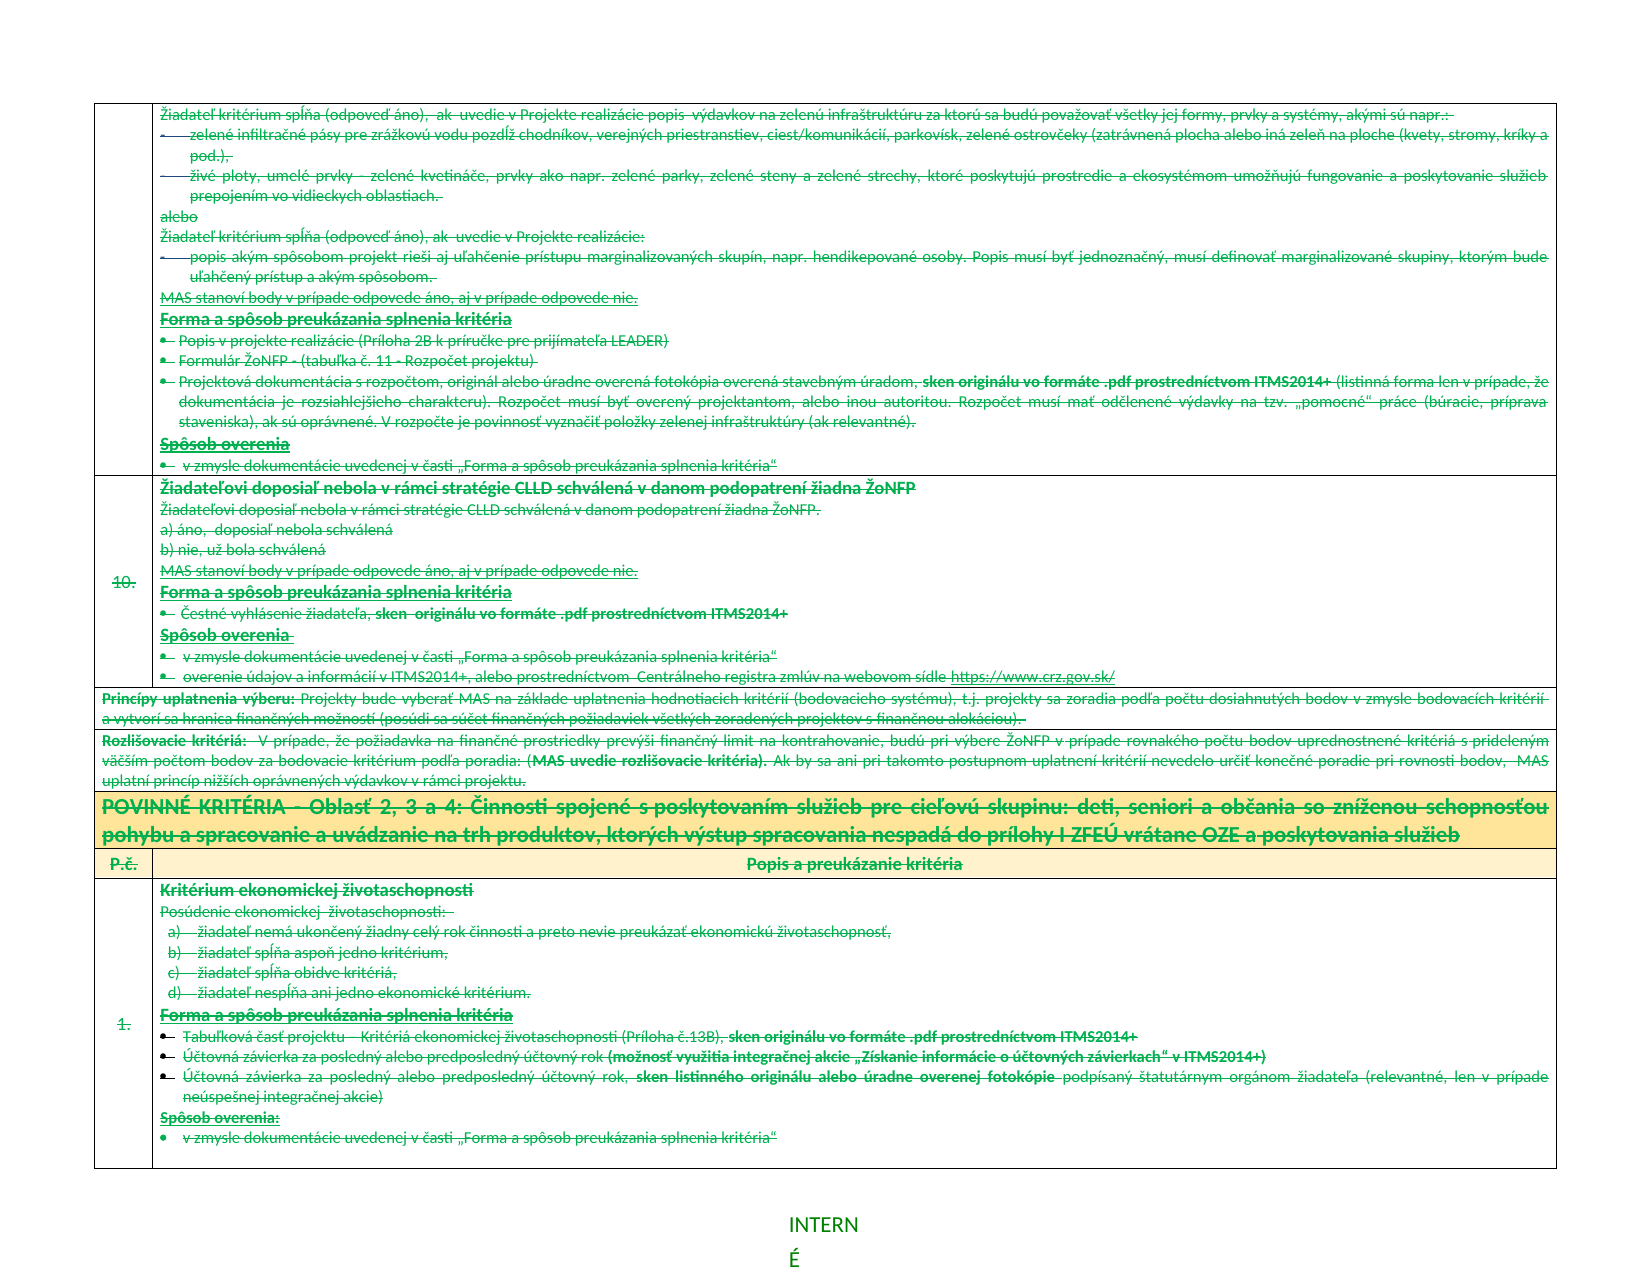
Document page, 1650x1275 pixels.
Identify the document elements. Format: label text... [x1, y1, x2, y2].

table_cell POVINNÉ KRITÉRIA - Oblasť 2, 3 a 4: Činnosti spojené s poskytovaním služieb pre cieľovú skupinu: deti, seniori a občania so zníženou schopnosťou pohybu a spracovanie a uvádzanie na trh produktov, ktorých výstup spracovania nespadá do prílohy I ZFEÚ vrátane OZE a poskytovania služieb [95, 792, 1556, 848]
table_cell 1. [95, 879, 152, 1168]
table_cell Žiadateľovi doposiaľ nebola v rámci stratégie CLLD schválená v danom podopatrení žiadna ŽoNFP Žiadateľovi doposiaľ nebola v rámci stratégie CLLD schválená v danom podopatrení žiadna ŽoNFP. a) áno, doposiaľ nebola schválená b) nie, už bola schválená MAS stanoví body v prípade odpovede áno, aj v prípade odpovede nie. Forma a spôsob preukázania splnenia kritéria Čestné vyhlásenie žiadateľa, sken originálu vo formáte .pdf prostredníctvom ITMS2014+ Spôsob overenia v zmysle dokumentácie uvedenej v časti „Forma a spôsob preukázania splnenia kritéria“ overenie údajov a informácií v ITMS2014+, alebo prostredníctvom Centrálneho registra zmlúv na webovom sídle https://www.crz.gov.sk/ [153, 476, 1556, 687]
table_cell Rozlišovacie kritériá: V prípade, že požiadavka na finančné prostriedky prevýši finančný limit na kontrahovanie, budú pri výbere ŽoNFP v prípade rovnakého počtu bodov uprednostnené kritériá s prideleným väčším počtom bodov za bodovacie kritérium podľa poradia: (MAS uvedie rozlišovacie kritéria). Ak by sa ani pri takomto postupnom uplatnení kritérií nevedelo určiť konečné poradie pri rovnosti bodov, MAS uplatní princíp nižších oprávnených výdavkov v rámci projektu. [95, 730, 1556, 791]
table_cell Princípy uplatnenia výberu: Projekty bude vyberať MAS na základe uplatnenia hodnotiacich kritérií (bodovacieho systému), t.j. projekty sa zoradia podľa počtu dosiahnutých bodov v zmysle bodovacích kritérií a vytvorí sa hranica finančných možností (posúdi sa súčet finančných požiadaviek všetkých zoradených projektov s finančnou alokáciou). [95, 688, 1556, 729]
table_cell P.č. [95, 849, 152, 877]
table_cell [153, 104, 1556, 475]
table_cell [153, 879, 1556, 1168]
table_cell 10. [95, 476, 152, 687]
table_cell Popis a preukázanie kritéria [153, 849, 1556, 877]
table_cell 9. [95, 104, 152, 475]
